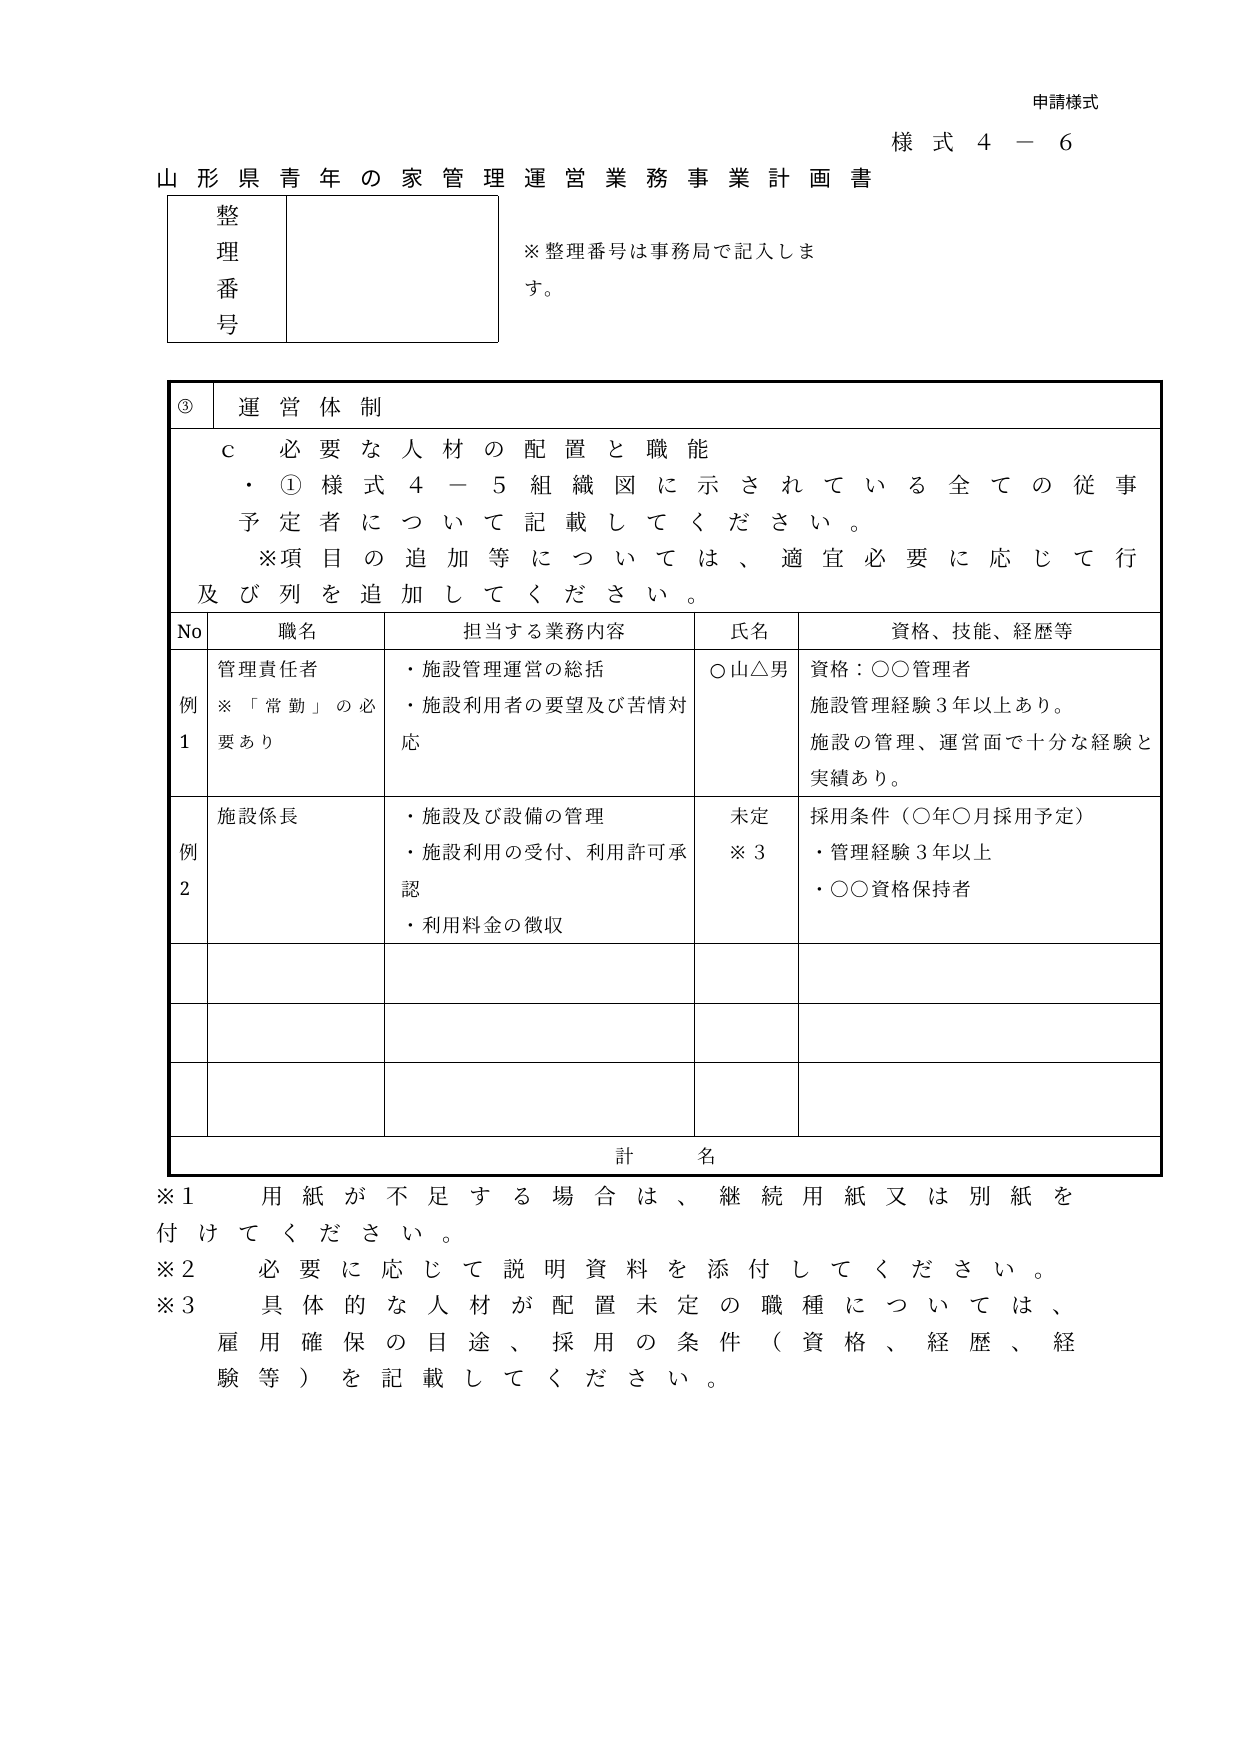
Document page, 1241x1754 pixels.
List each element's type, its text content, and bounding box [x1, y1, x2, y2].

table_cell ○山△男 [695, 650, 798, 796]
table_cell [208, 1004, 384, 1062]
table_cell No [171, 613, 207, 649]
table_cell 未定 ※３ [695, 797, 798, 943]
table_header [287, 196, 498, 342]
table_cell [695, 1063, 798, 1136]
text 山形県青年の家管理運営業務事業計画書 [156, 159, 1096, 195]
table_cell [385, 1004, 694, 1062]
table_cell 氏名 [695, 613, 798, 649]
table_cell 資格：○○管理者 施設管理経験３年以上あり。 施設の管理、運営面で十分な経験と実績あり。 [799, 650, 1160, 796]
table_cell 職名 [208, 613, 384, 649]
table_cell [171, 944, 207, 1003]
table_cell 採用条件（○年〇月採用予定） ・管理経験３年以上 ・○○資格保持者 [799, 797, 1160, 943]
table_cell [208, 944, 384, 1003]
table_cell ・施設及び設備の管理 ・施設利用の受付、利用許可承認 ・利用料金の徴収 [385, 797, 694, 943]
table_header ※整理番号は事務局で記入します。 [499, 196, 829, 342]
table_cell 管理責任者 ※「常勤」の必要あり [208, 650, 384, 796]
table_cell 資格、技能、経歴等 [799, 613, 1160, 649]
subtitle 様式４－６ [156, 122, 1096, 159]
table_header 運営体制 [214, 383, 1160, 428]
table_cell [385, 1063, 694, 1136]
text ※２ 必要に応じて説明資料を添付してください。 [156, 1250, 1096, 1286]
table_cell [799, 1063, 1160, 1136]
table_cell [695, 1004, 798, 1062]
table_cell ・施設管理運営の総括 ・施設利用者の要望及び苦情対応 [385, 650, 694, 796]
table_cell [799, 1004, 1160, 1062]
table_cell [208, 1063, 384, 1136]
table_header 整理番号 [168, 196, 286, 342]
table_cell 例1 [171, 650, 207, 796]
table_cell 担当する業務内容 [385, 613, 694, 649]
text ※３ 具体的な人材が配置未定の職種については、雇用確保の目途、採用の条件（資格、経歴、経験等）を記載してください。 [156, 1286, 1096, 1396]
table_cell [385, 944, 694, 1003]
table_cell [799, 944, 1160, 1003]
table_header ③ [171, 383, 213, 428]
table_cell ｃ 必要な人材の配置と職能 ・①様式４－５組織図に示されている全ての従事予定者について記載してください。 ※項目の追加等については、適宜必要に応じて行及び列を追加してください。 [171, 429, 1160, 612]
table_cell [171, 1004, 207, 1062]
table_cell 計 名 [171, 1137, 1160, 1174]
table_cell 例2 [171, 797, 207, 943]
table_cell 施設係長 [208, 797, 384, 943]
table_cell [695, 944, 798, 1003]
text ※１ 用紙が不足する場合は、継続用紙又は別紙を付けてください。 [156, 1177, 1096, 1250]
table_cell [171, 1063, 207, 1136]
